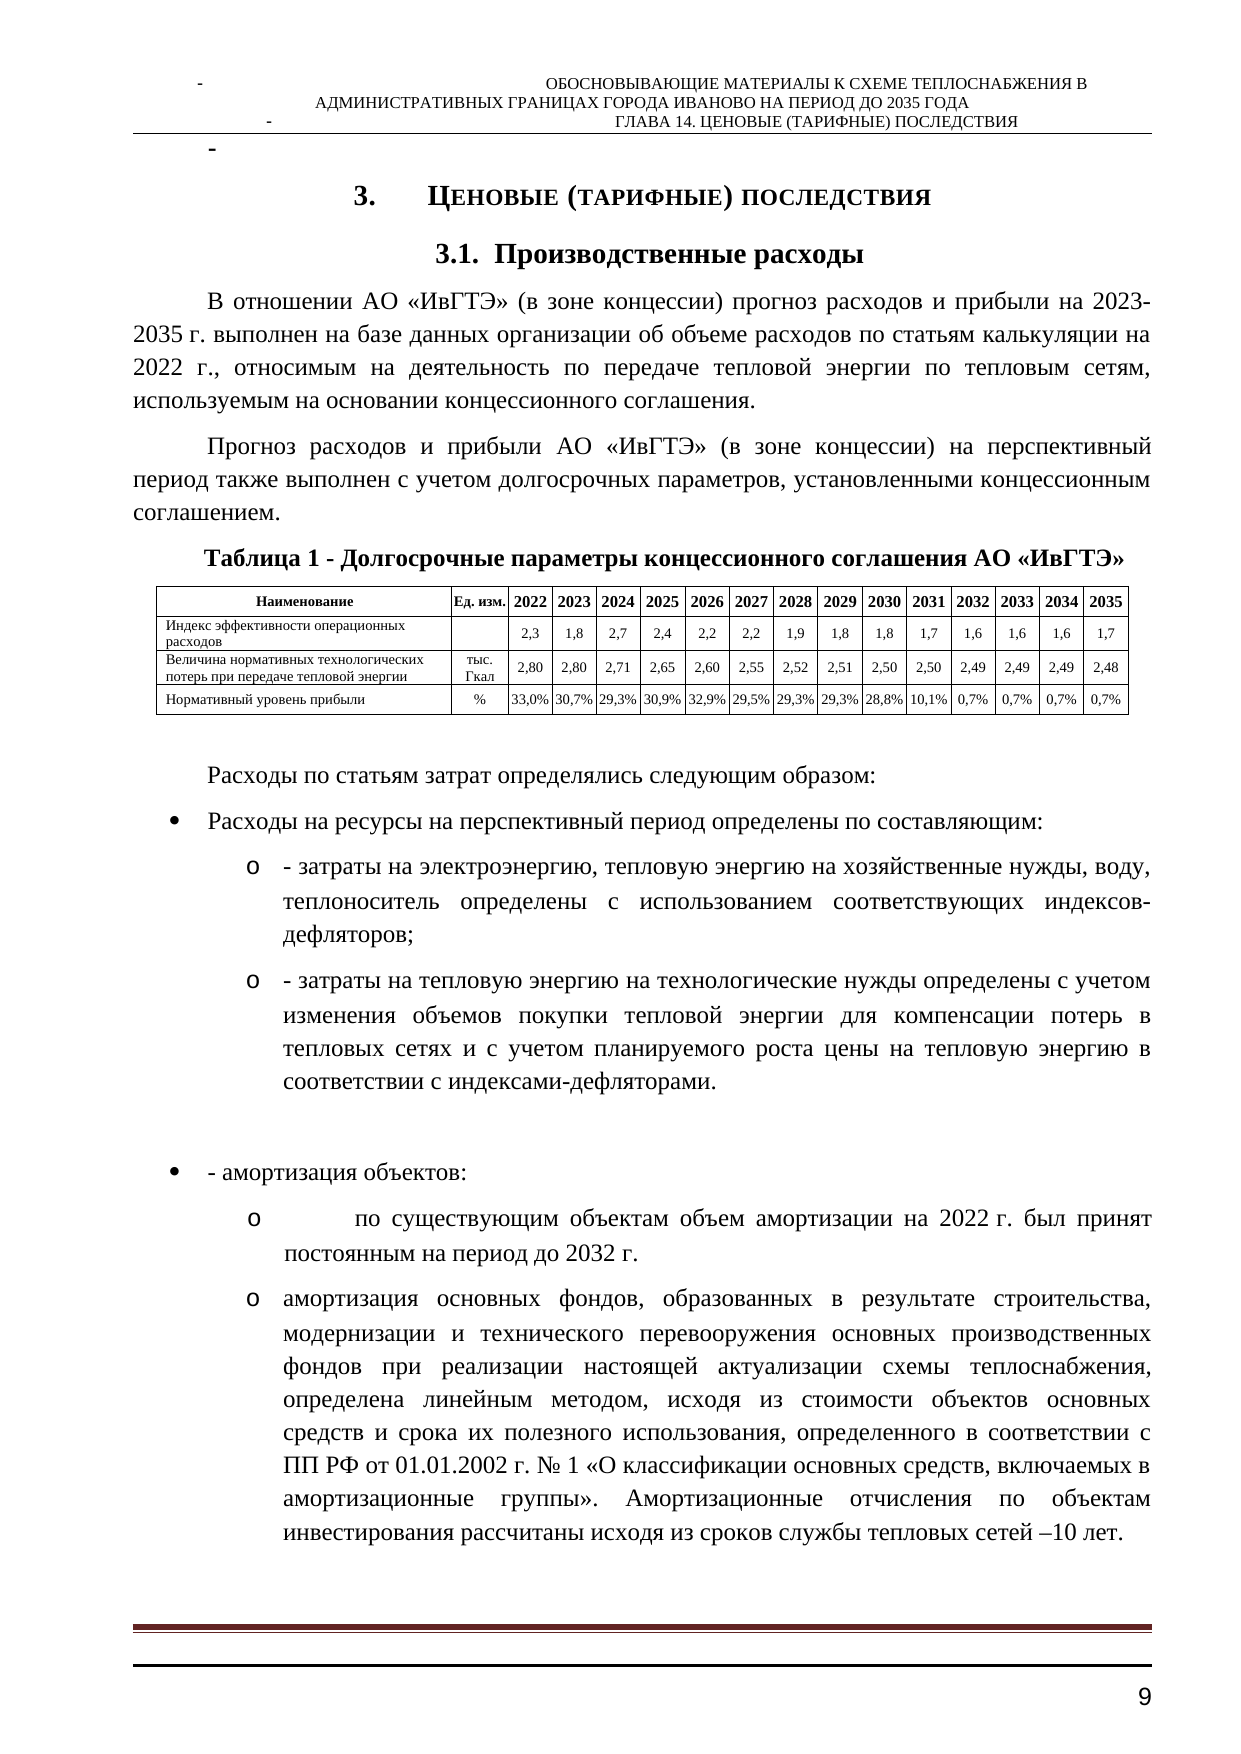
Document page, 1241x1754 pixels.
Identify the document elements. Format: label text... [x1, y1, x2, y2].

table_cell 33,0% [509, 685, 552, 714]
table_cell 2,49 [1040, 651, 1083, 684]
table_cell 1,8 [553, 617, 596, 650]
table_cell 1,7 [1084, 617, 1128, 650]
table_cell 29,5% [730, 685, 773, 714]
table_cell Нормативный уровень прибыли [157, 685, 451, 714]
table_cell 2,52 [774, 651, 817, 684]
table_header Ед. изм. [452, 587, 508, 616]
table_cell % [452, 685, 508, 714]
table_cell 2,48 [1084, 651, 1128, 684]
table_cell тыс. Гкал [452, 651, 508, 684]
subtitle Ценовые (тарифные) последствия [133, 178, 1152, 211]
list амортизация основных фондов, образованных в результате строительства, модернизации и технического перевооружения основных производственных фондов при реализации настоящей актуализации схемы теплоснабжения, определена линейным методом, исходя из стоимости объектов основных средств и срока их полезного использования, определенного в соответствии с ПП РФ от 01.01.2002 г. № 1 «О классификации основных средств, включаемых в амортизационные группы». Амортизационные отчисления по объектам инвестирования рассчитаны исходя из сроков службы тепловых сетей –10 лет. [245, 1283, 1152, 1545]
table_cell 2,51 [818, 651, 862, 684]
table_cell 0,7% [1084, 685, 1128, 714]
table_header 2029 [818, 587, 862, 616]
table_cell 2,65 [641, 651, 685, 684]
table_cell 29,3% [774, 685, 817, 714]
table_header 2026 [686, 587, 729, 616]
table_cell 29,3% [597, 685, 640, 714]
table_header 2023 [553, 587, 596, 616]
table_header 2035 [1084, 587, 1128, 616]
table_cell 0,7% [952, 685, 995, 714]
table_cell 2,50 [907, 651, 951, 684]
table_cell 2,55 [730, 651, 773, 684]
table_cell 2,50 [863, 651, 906, 684]
table_header 2030 [863, 587, 906, 616]
table_cell 1,7 [907, 617, 951, 650]
table_cell 2,49 [952, 651, 995, 684]
text Расходы по статьям затрат определялись следующим образом: [133, 760, 1152, 789]
table_cell Индекс эффективности операционных расходов [157, 617, 451, 650]
table_header 2025 [641, 587, 685, 616]
table_cell 32,9% [686, 685, 729, 714]
table_cell 30,7% [553, 685, 596, 714]
table_cell 2,2 [730, 617, 773, 650]
table_cell 2,80 [509, 651, 552, 684]
table_cell 2,2 [686, 617, 729, 650]
table_header 2027 [730, 587, 773, 616]
table_cell 2,4 [641, 617, 685, 650]
table_cell 2,71 [597, 651, 640, 684]
list - затраты на электроэнергию, тепловую энергию на хозяйственные нужды, воду, теплоноситель определены с использованием соответствующих индексов-дефляторов; [245, 851, 1152, 948]
table_cell 29,3% [818, 685, 862, 714]
table_header 2031 [907, 587, 951, 616]
table_header 2022 [509, 587, 552, 616]
text В отношении АО «ИвГТЭ» (в зоне концессии) прогноз расходов и прибыли на 2023-2035 г. выполнен на базе данных организации об объеме расходов по статьям калькуляции на 2022 г., относимым на деятельность по передаче тепловой энергии по тепловым сетям, используемым на основании концессионного соглашения. [133, 286, 1152, 414]
text Прогноз расходов и прибыли АО «ИвГТЭ» (в зоне концессии) на перспективный период также выполнен с учетом долгосрочных параметров, установленными концессионным соглашением. [133, 431, 1152, 526]
table_cell 2,3 [509, 617, 552, 650]
table_cell 1,6 [952, 617, 995, 650]
table_cell 2,80 [553, 651, 596, 684]
table_cell 1,6 [996, 617, 1039, 650]
table_cell Величина нормативных технологических потерь при передаче тепловой энергии [157, 651, 451, 684]
table_cell 1,8 [863, 617, 906, 650]
table_cell 1,9 [774, 617, 817, 650]
table_cell 2,60 [686, 651, 729, 684]
table_header 2034 [1040, 587, 1083, 616]
table_header 2032 [952, 587, 995, 616]
table_cell 2,7 [597, 617, 640, 650]
table_cell 28,8% [863, 685, 906, 714]
table_cell 1,8 [818, 617, 862, 650]
list - затраты на тепловую энергию на технологические нужды определены с учетом изменения объемов покупки тепловой энергии для компенсации потерь в тепловых сетях и с учетом планируемого роста цены на тепловую энергию в соответствии с индексами-дефляторами. [245, 965, 1152, 1095]
text Таблица 1 - Долгосрочные параметры концессионного соглашения АО «ИвГТЭ» [133, 543, 1152, 571]
table_cell [452, 617, 508, 650]
list по существующим объектам объем амортизации на 2022 г. был принят постоянным на период до 2032 г. [247, 1203, 1152, 1267]
table_header 2028 [774, 587, 817, 616]
table_cell 10,1% [907, 685, 951, 714]
list - амортизация объектов: [170, 1157, 1152, 1186]
table_header 2024 [597, 587, 640, 616]
subtitle Производственные расходы [148, 236, 1152, 270]
table_header Наименование [157, 587, 451, 616]
table_cell 30,9% [641, 685, 685, 714]
table_cell 0,7% [996, 685, 1039, 714]
table_header 2033 [996, 587, 1039, 616]
table_cell 0,7% [1040, 685, 1083, 714]
table_cell 2,49 [996, 651, 1039, 684]
table_cell 1,6 [1040, 617, 1083, 650]
list Расходы на ресурсы на перспективный период определены по составляющим: [170, 806, 1152, 834]
